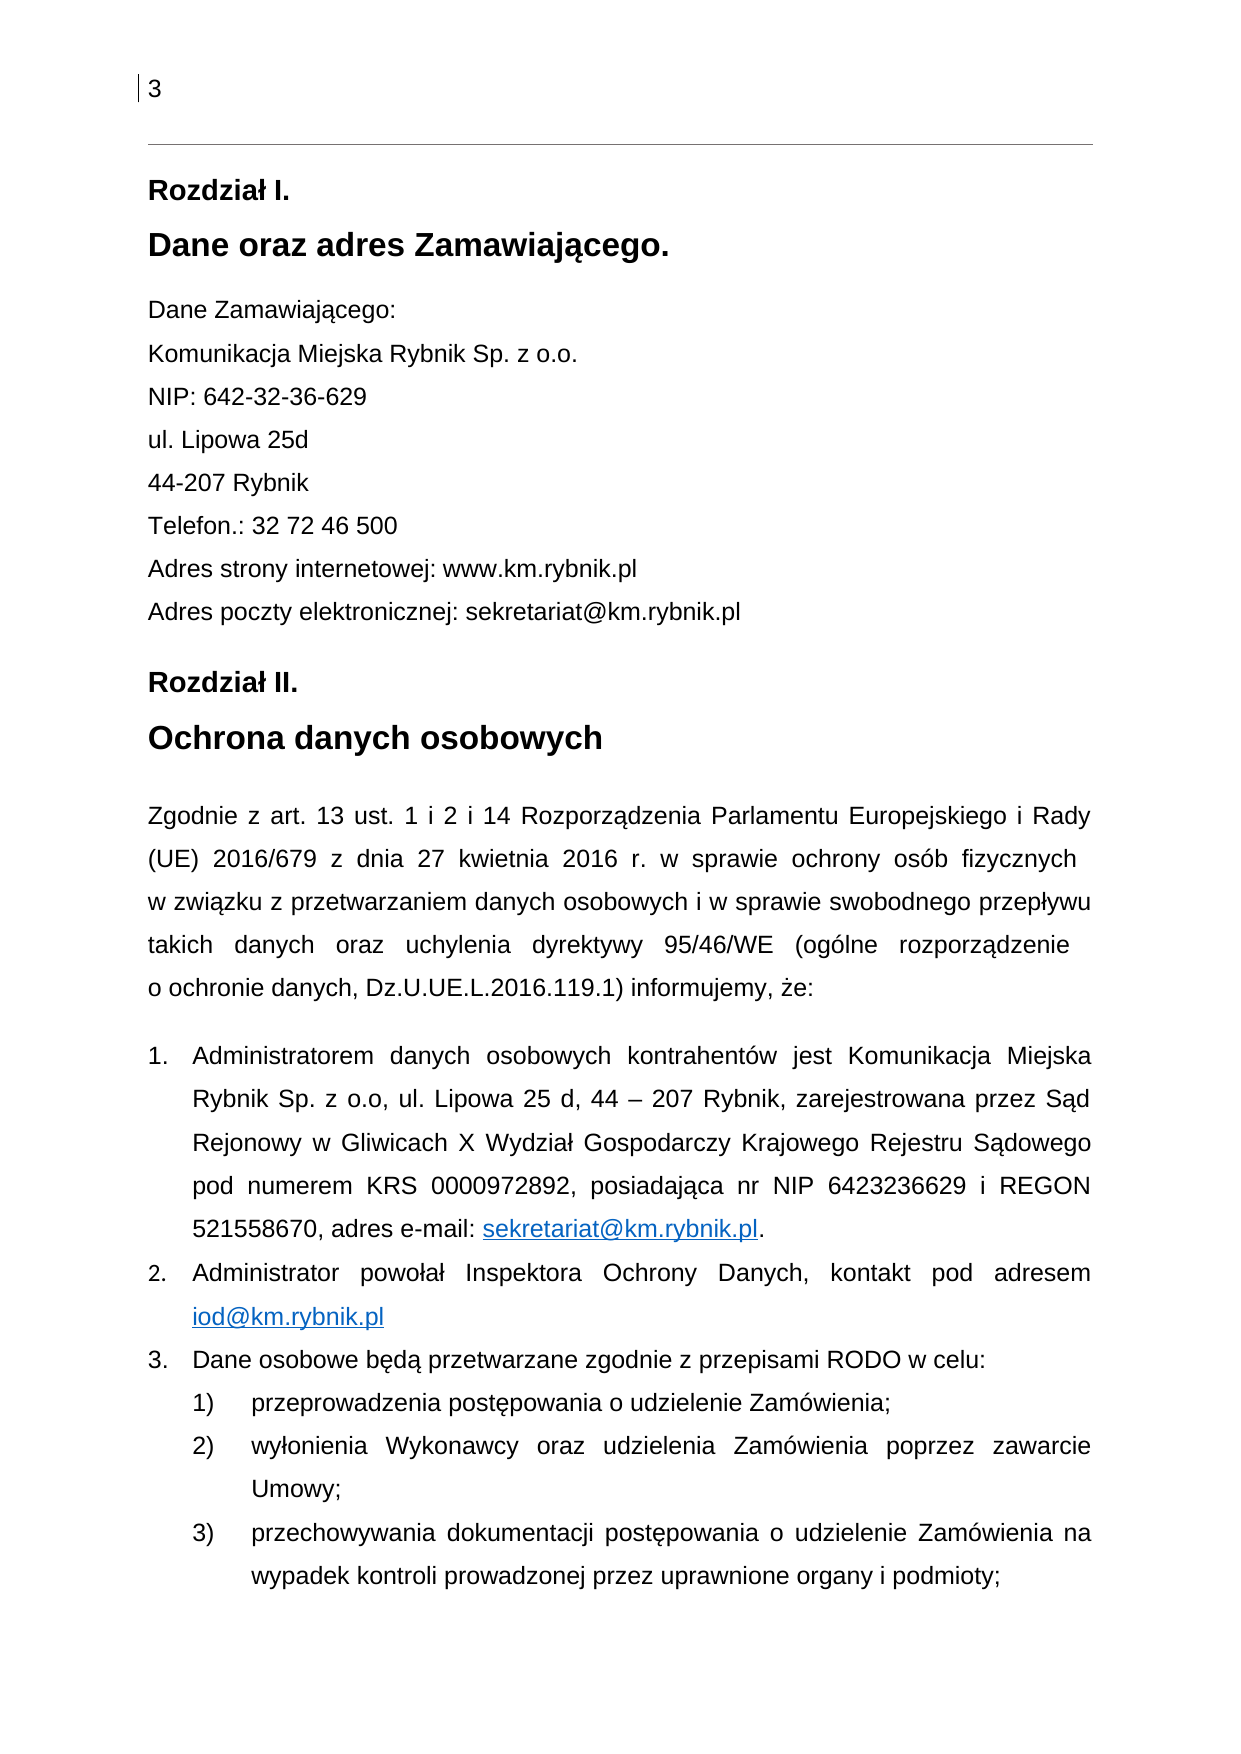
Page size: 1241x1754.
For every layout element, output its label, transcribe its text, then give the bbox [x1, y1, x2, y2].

list przeprowadzenia postępowania o udzielenie Zamówienia; [192, 1388, 1093, 1417]
text Telefon.: 32 72 46 500 [148, 511, 1093, 540]
text Adres poczty elektronicznej: sekretariat@km.rybnik.pl [148, 597, 1093, 626]
text Dane Zamawiającego: [148, 295, 1093, 324]
text Komunikacja Miejska Rybnik Sp. z o.o. [148, 338, 1093, 367]
text ul. Lipowa 25d [148, 425, 1093, 453]
text Zgodnie z art. 13 ust. 1 i 2 i 14 Rozporządzenia Parlamentu Europejskiego i Rady (UE) 2016/679 z dnia 27 kwietnia 2016 r. w sprawie ochrony osób fizycznych w związku z przetwarzaniem danych osobowych i w sprawie swobodnego przepływu takich danych oraz uchylenia dyrektywy 95/46/WE (ogólne rozporządzenie o ochronie danych, Dz.U.UE.L.2016.119.1) informujemy, że: [148, 801, 1093, 1002]
text NIP: 642-32-36-629 [148, 382, 1093, 410]
subtitle Ochrona danych osobowych [148, 665, 1093, 757]
list Administrator powołał Inspektora Ochrony Danych, kontakt pod adresem iod@km.rybnik.pl [148, 1257, 1093, 1331]
text 44-207 Rybnik [148, 468, 1093, 497]
list Dane osobowe będą przetwarzane zgodnie z przepisami RODO w celu: [148, 1345, 1093, 1374]
list wyłonienia Wykonawcy oraz udzielenia Zamówienia poprzez zawarcie Umowy; [192, 1431, 1093, 1503]
list Administratorem danych osobowych kontrahentów jest Komunikacja Miejska Rybnik Sp. z o.o, ul. Lipowa 25 d, 44 – 207 Rybnik, zarejestrowana przez Sąd Rejonowy w Gliwicach X Wydział Gospodarczy Krajowego Rejestru Sądowego pod numerem KRS 0000972892, posiadająca nr NIP 6423236629 i REGON 521558670, adres e-mail: sekretariat@km.rybnik.pl. [148, 1041, 1093, 1243]
text Adres strony internetowej: www.km.rybnik.pl [148, 554, 1093, 583]
subtitle Dane oraz adres Zamawiającego. [148, 173, 1093, 264]
list przechowywania dokumentacji postępowania o udzielenie Zamówienia na wypadek kontroli prowadzonej przez uprawnione organy i podmioty; [192, 1517, 1093, 1589]
